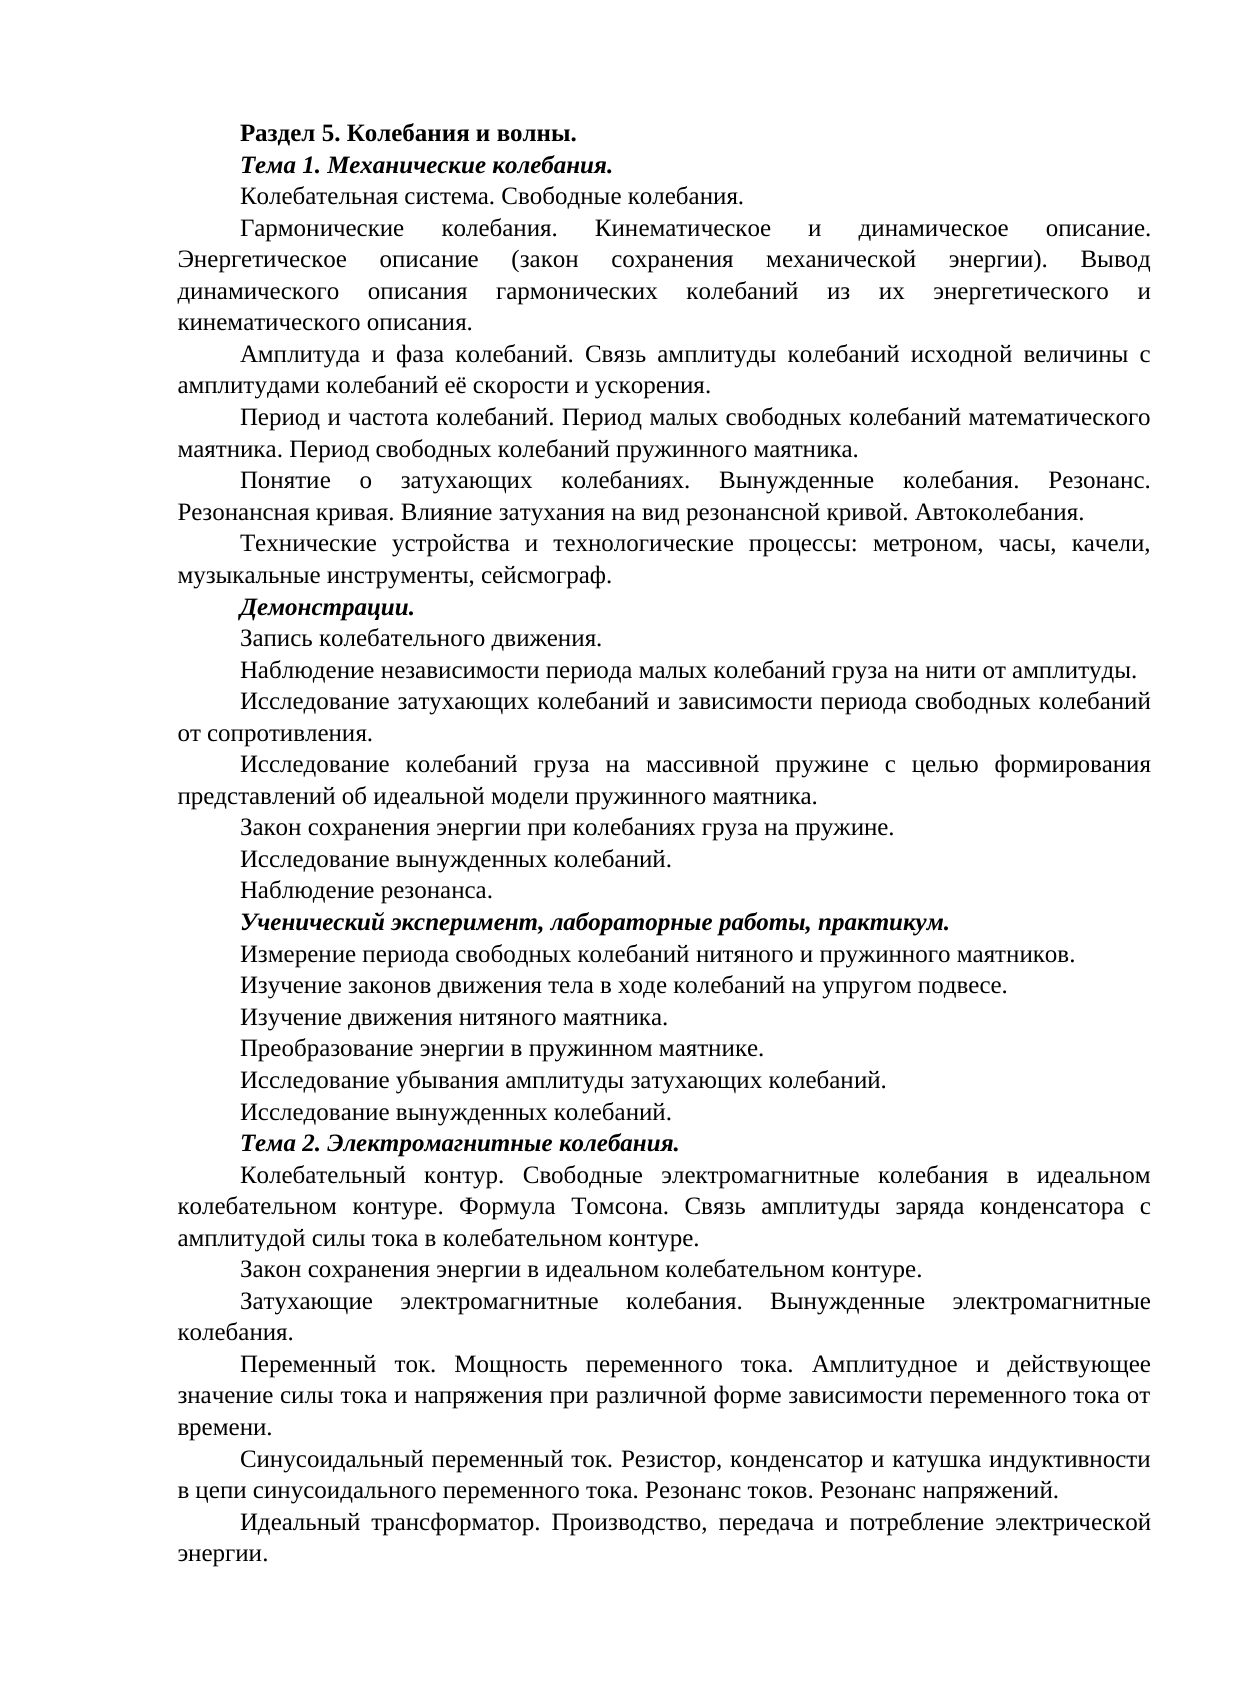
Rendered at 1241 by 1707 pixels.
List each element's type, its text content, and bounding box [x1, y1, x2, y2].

text Амплитуда и фаза колебаний. Связь амплитуды колебаний исходной величины с амплитудами колебаний её скорости и ускорения. [177, 339, 1152, 399]
text Изучение законов движения тела в ходе колебаний на упругом подвесе. [177, 970, 1152, 999]
text Закон сохранения энергии в идеальном колебательном контуре. [177, 1254, 1152, 1283]
text Раздел 5. Колебания и волны. [177, 118, 1152, 147]
text Изучение движения нитяного маятника. [177, 1002, 1152, 1031]
text Период и частота колебаний. Период малых свободных колебаний математического маятника. Период свободных колебаний пружинного маятника. [177, 402, 1152, 462]
text Тема 2. Электромагнитные колебания. [177, 1128, 1152, 1157]
text Демонстрации. [177, 592, 1152, 620]
text Исследование колебаний груза на массивной пружине с целью формирования представлений об идеальной модели пружинного маятника. [177, 749, 1152, 810]
text Синусоидальный переменный ток. Резистор, конденсатор и катушка индуктивности в цепи синусоидального переменного тока. Резонанс токов. Резонанс напряжений. [177, 1444, 1152, 1504]
text Тема 1. Механические колебания. [177, 150, 1152, 178]
text Запись колебательного движения. [177, 623, 1152, 652]
text Ученический эксперимент, лабораторные работы, практикум. [177, 907, 1152, 936]
text Наблюдение резонанса. [177, 876, 1152, 904]
text Измерение периода свободных колебаний нитяного и пружинного маятников. [177, 939, 1152, 967]
text Наблюдение независимости периода малых колебаний груза на нити от амплитуды. [177, 655, 1152, 683]
text Колебательный контур. Свободные электромагнитные колебания в идеальном колебательном контуре. Формула Томсона. Связь амплитуды заряда конденсатора с амплитудой силы тока в колебательном контуре. [177, 1160, 1152, 1252]
text Понятие о затухающих колебаниях. Вынужденные колебания. Резонанс. Резонансная кривая. Влияние затухания на вид резонансной кривой. Автоколебания. [177, 465, 1152, 526]
text Колебательная система. Свободные колебания. [177, 181, 1152, 210]
text Переменный ток. Мощность переменного тока. Амплитудное и действующее значение силы тока и напряжения при различной форме зависимости переменного тока от времени. [177, 1349, 1152, 1441]
text Исследование затухающих колебаний и зависимости периода свободных колебаний от сопротивления. [177, 686, 1152, 747]
text Затухающие электромагнитные колебания. Вынужденные электромагнитные колебания. [177, 1286, 1152, 1346]
text Исследование вынужденных колебаний. [177, 844, 1152, 873]
text Преобразование энергии в пружинном маятнике. [177, 1033, 1152, 1062]
text Исследование вынужденных колебаний. [177, 1097, 1152, 1125]
text Закон сохранения энергии при колебаниях груза на пружине. [177, 812, 1152, 841]
text Исследование убывания амплитуды затухающих колебаний. [177, 1065, 1152, 1094]
text Гармонические колебания. Кинематическое и динамическое описание. Энергетическое описание (закон сохранения механической энергии). Вывод динамического описания гармонических колебаний из их энергетического и кинематического описания. [177, 213, 1152, 336]
text Идеальный трансформатор. Производство, передача и потребление электрической энергии. [177, 1507, 1152, 1567]
text Технические устройства и технологические процессы: метроном, часы, качели, музыкальные инструменты, сейсмограф. [177, 528, 1152, 589]
